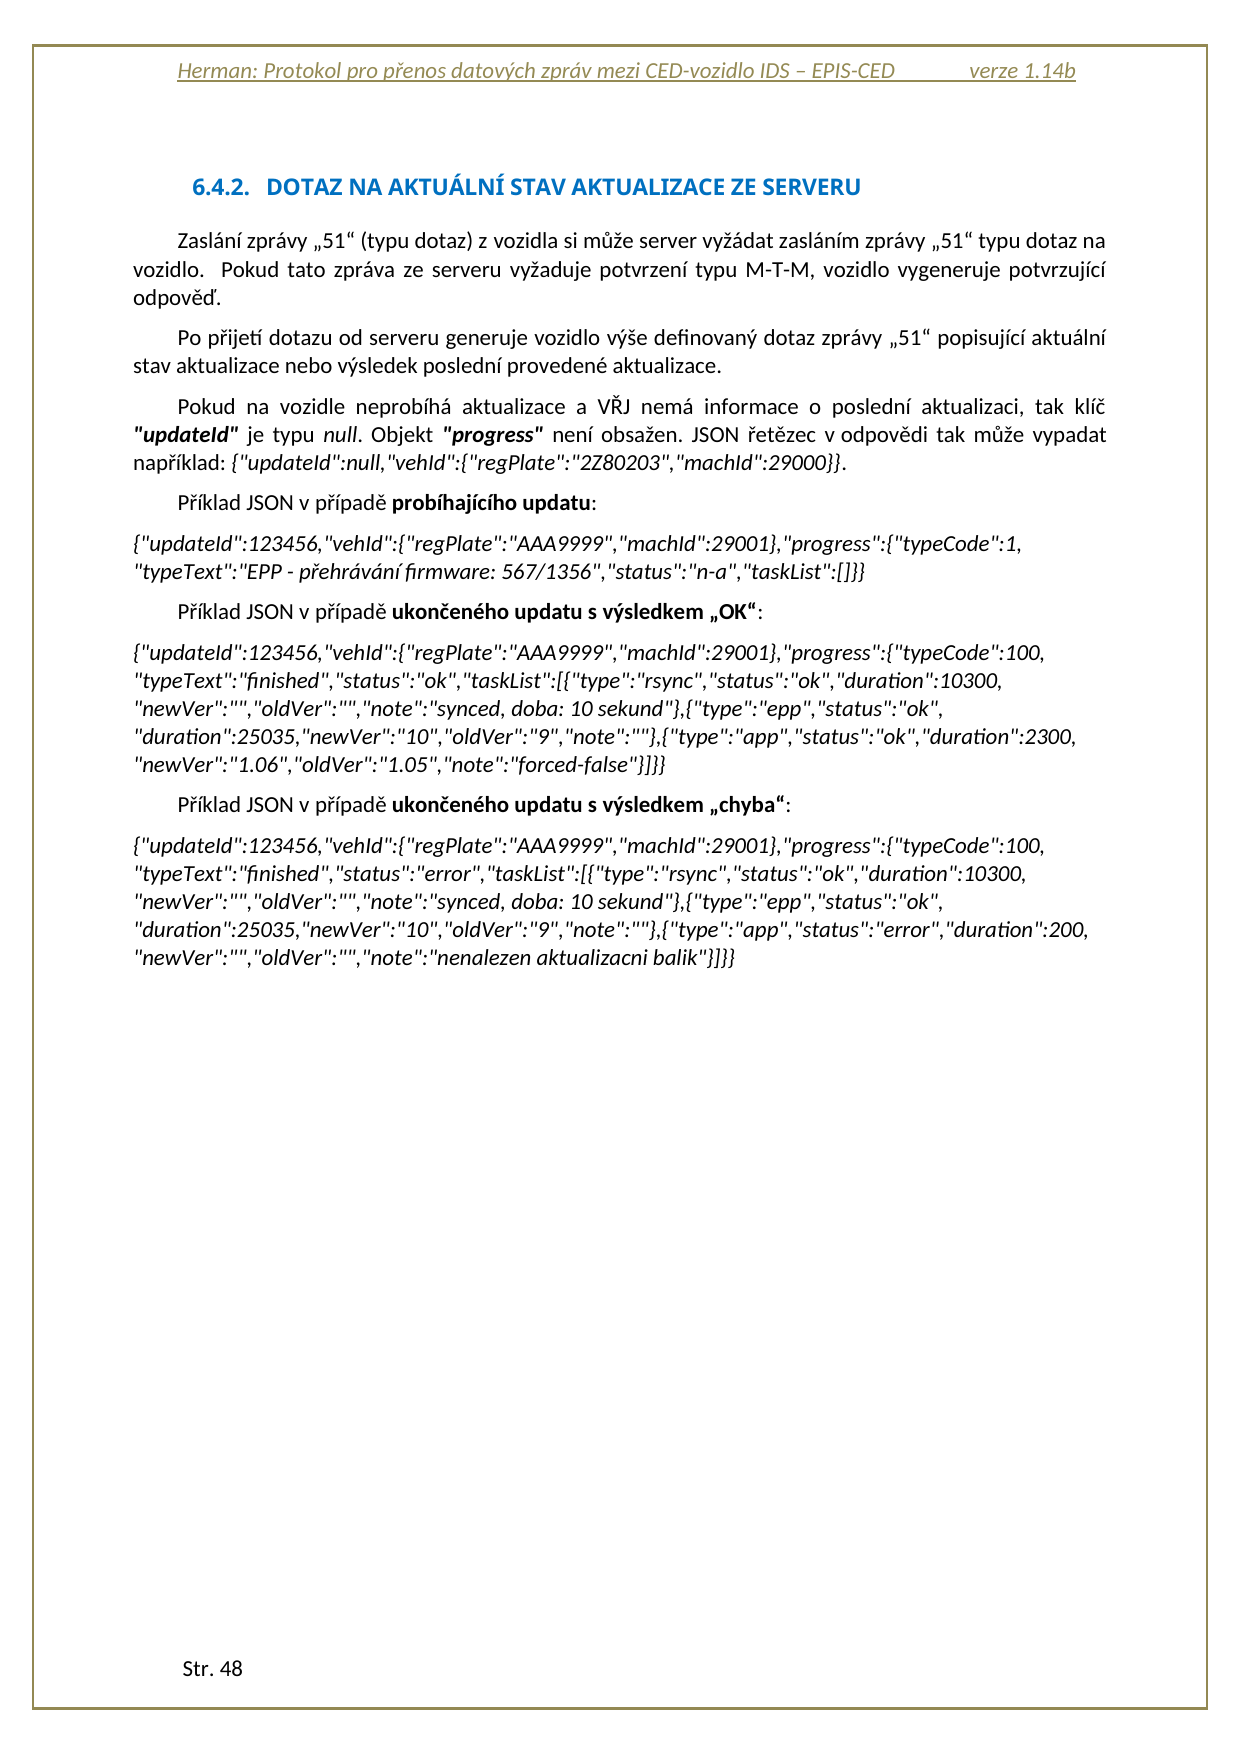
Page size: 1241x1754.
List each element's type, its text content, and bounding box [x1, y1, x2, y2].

text Příklad JSON v případě ukončeného updatu s výsledkem „OK“: [133, 597, 1107, 625]
text {"updateId":123456,"vehId":{"regPlate":"AAA9999","machId":29001},"progress":{"typeCode":1, "typeText":"EPP - přehrávání firmware: 567/1356","status":"n-a","taskList":[]}} [133, 529, 1107, 585]
subtitle Dotaz na aktuální stav aktualizace ze serveru [192, 170, 1107, 202]
text Po přijetí dotazu od serveru generuje vozidlo výše definovaný dotaz zprávy „51“ popisující aktuální stav aktualizace nebo výsledek poslední provedené aktualizace. [133, 323, 1107, 379]
text Příklad JSON v případě probíhajícího updatu: [133, 488, 1107, 516]
text Příklad JSON v případě ukončeného updatu s výsledkem „chyba“: [133, 791, 1107, 818]
text Zaslání zprávy „51“ (typu dotaz) z vozidla si může server vyžádat zasláním zprávy „51“ typu dotaz na vozidlo. Pokud tato zpráva ze serveru vyžaduje potvrzení typu M-T-M, vozidlo vygeneruje potvrzující odpověď. [133, 227, 1107, 311]
text {"updateId":123456,"vehId":{"regPlate":"AAA9999","machId":29001},"progress":{"typeCode":100, "typeText":"finished","status":"error","taskList":[{"type":"rsync","status":"ok","duration":10300, "newVer":"","oldVer":"","note":"synced, doba: 10 sekund"},{"type":"epp","status":"ok", "duration":25035,"newVer":"10","oldVer":"9","note":""},{"type":"app","status":"error","duration":200, "newVer":"","oldVer":"","note":"nenalezen aktualizacni balik"}]}} [133, 831, 1107, 971]
text {"updateId":123456,"vehId":{"regPlate":"AAA9999","machId":29001},"progress":{"typeCode":100, "typeText":"finished","status":"ok","taskList":[{"type":"rsync","status":"ok","duration":10300, "newVer":"","oldVer":"","note":"synced, doba: 10 sekund"},{"type":"epp","status":"ok", "duration":25035,"newVer":"10","oldVer":"9","note":""},{"type":"app","status":"ok","duration":2300, "newVer":"1.06","oldVer":"1.05","note":"forced-false"}]}} [133, 638, 1107, 778]
text Pokud na vozidle neprobíhá aktualizace a VŘJ nemá informace o poslední aktualizaci, tak klíč "updateId" je typu null. Objekt "progress" není obsažen. JSON řetězec v odpovědi tak může vypadat například: {"updateId":null,"vehId":{"regPlate":"2Z80203","machId":29000}}. [133, 392, 1107, 476]
